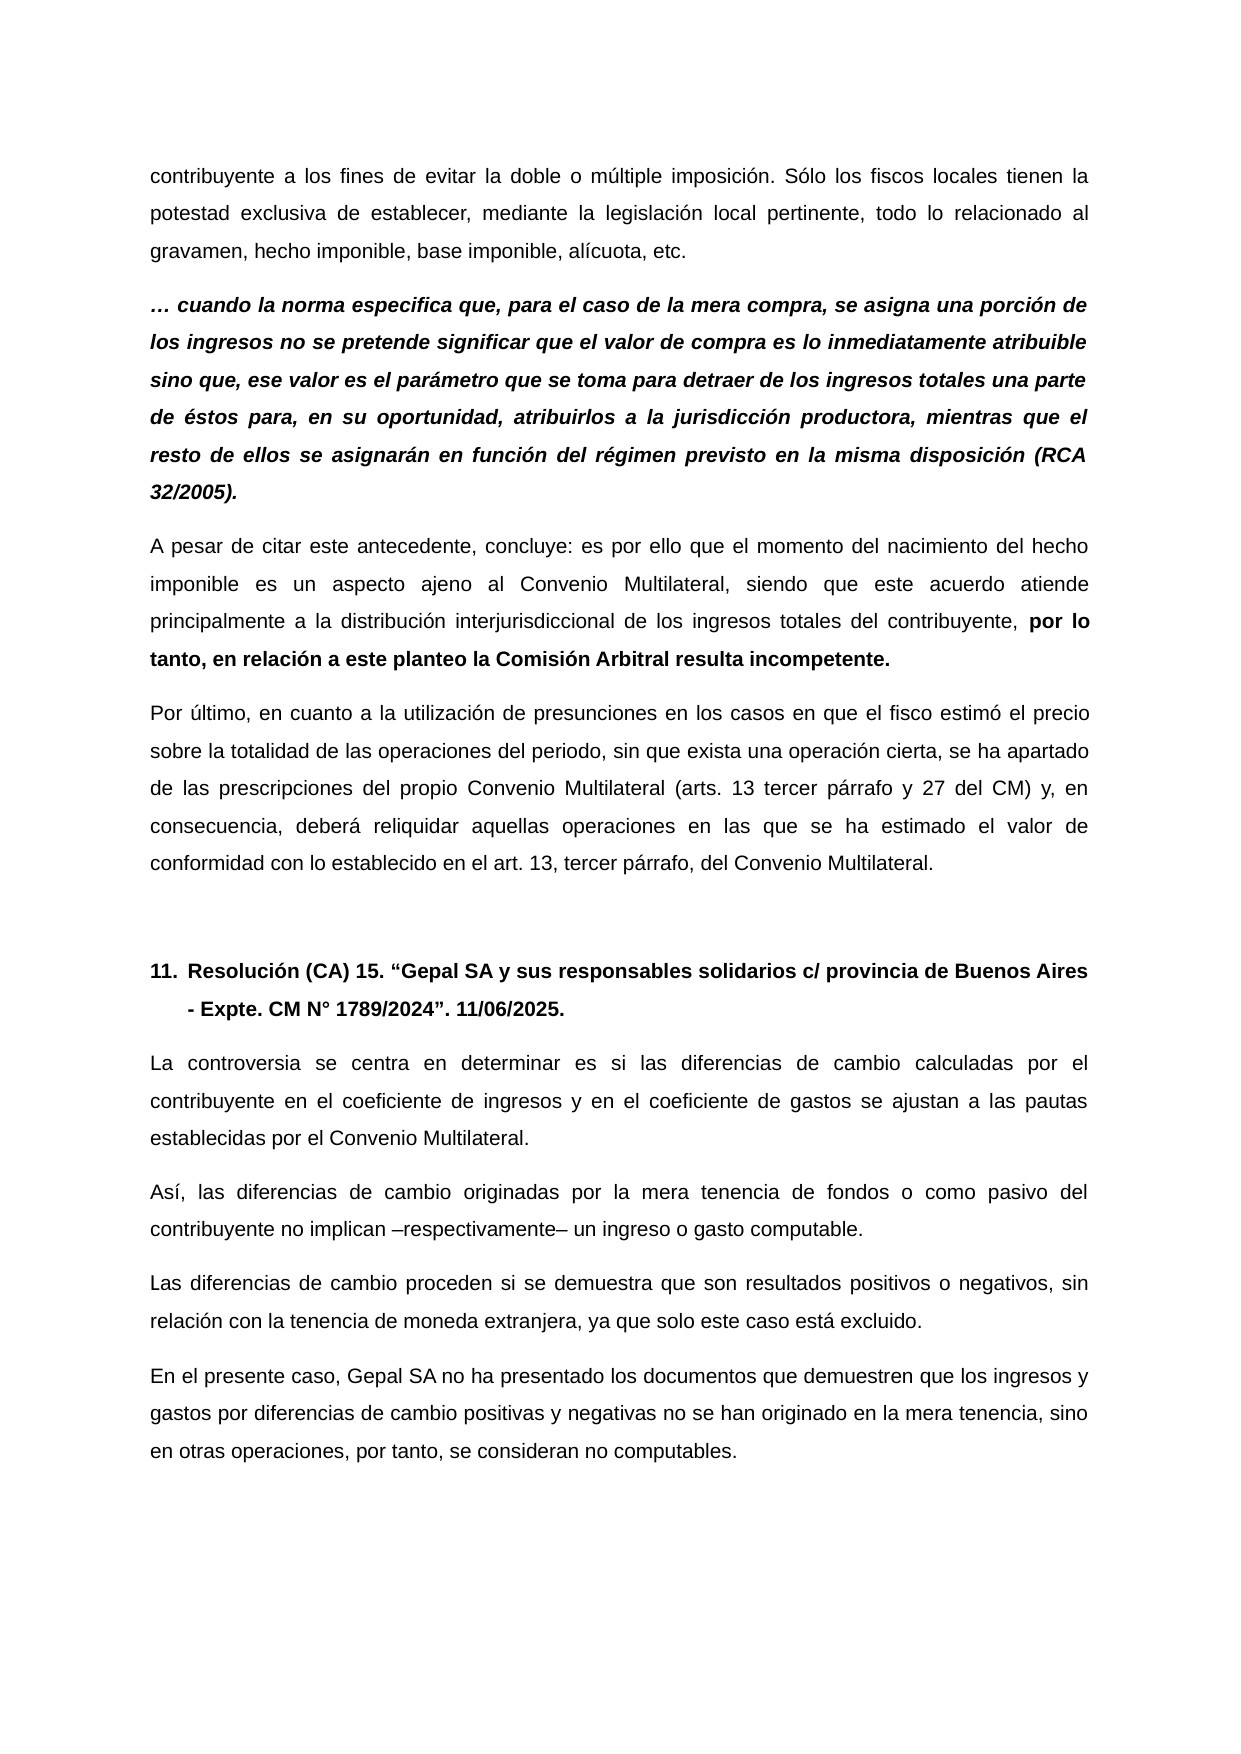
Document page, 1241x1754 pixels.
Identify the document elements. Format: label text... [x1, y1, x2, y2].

text Las diferencias de cambio proceden si se demuestra que son resultados positivos o negativos, sin relación con la tenencia de moneda extranjera, ya que solo este caso está excluido. [150, 1258, 1090, 1333]
text Así, las diferencias de cambio originadas por la mera tenencia de fondos o como pasivo del contribuyente no implican –respectivamente– un ingreso o gasto computable. [150, 1167, 1090, 1242]
list Resolución (CA) 15. “Gepal SA y sus responsables solidarios c/ provincia de Buenos Aires - Expte. CM N° 1789/2024”. 11/06/2025. [150, 946, 1090, 1021]
text … cuando la norma especifica que, para el caso de la mera compra, se asigna una porción de los ingresos no se pretende significar que el valor de compra es lo inmediatamente atribuible sino que, ese valor es el parámetro que se toma para detraer de los ingresos totales una parte de éstos para, en su oportunidad, atribuirlos a la jurisdicción productora, mientras que el resto de ellos se asignarán en función del régimen previsto en la misma disposición (RCA 32/2005). [150, 279, 1090, 504]
text Por último, en cuanto a la utilización de presunciones en los casos en que el fisco estimó el precio sobre la totalidad de las operaciones del periodo, sin que exista una operación cierta, se ha apartado de las prescripciones del propio Convenio Multilateral (arts. 13 tercer párrafo y 27 del CM) y, en consecuencia, deberá reliquidar aquellas operaciones en las que se ha estimado el valor de conformidad con lo establecido en el art. 13, tercer párrafo, del Convenio Multilateral. [150, 687, 1090, 875]
text En el presente caso, Gepal SA no ha presentado los documentos que demuestren que los ingresos y gastos por diferencias de cambio positivas y negativas no se han originado en la mera tenencia, sino en otras operaciones, por tanto, se consideran no computables. [150, 1350, 1090, 1462]
text A pesar de citar este antecedente, concluye: es por ello que el momento del nacimiento del hecho imponible es un aspecto ajeno al Convenio Multilateral, siendo que este acuerdo atiende principalmente a la distribución interjurisdiccional de los ingresos totales del contribuyente, por lo tanto, en relación a este planteo la Comisión Arbitral resulta incompetente. [150, 521, 1090, 671]
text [150, 150, 1090, 262]
text La controversia se centra en determinar es si las diferencias de cambio calculadas por el contribuyente en el coeficiente de ingresos y en el coeficiente de gastos se ajustan a las pautas establecidas por el Convenio Multilateral. [150, 1037, 1090, 1150]
